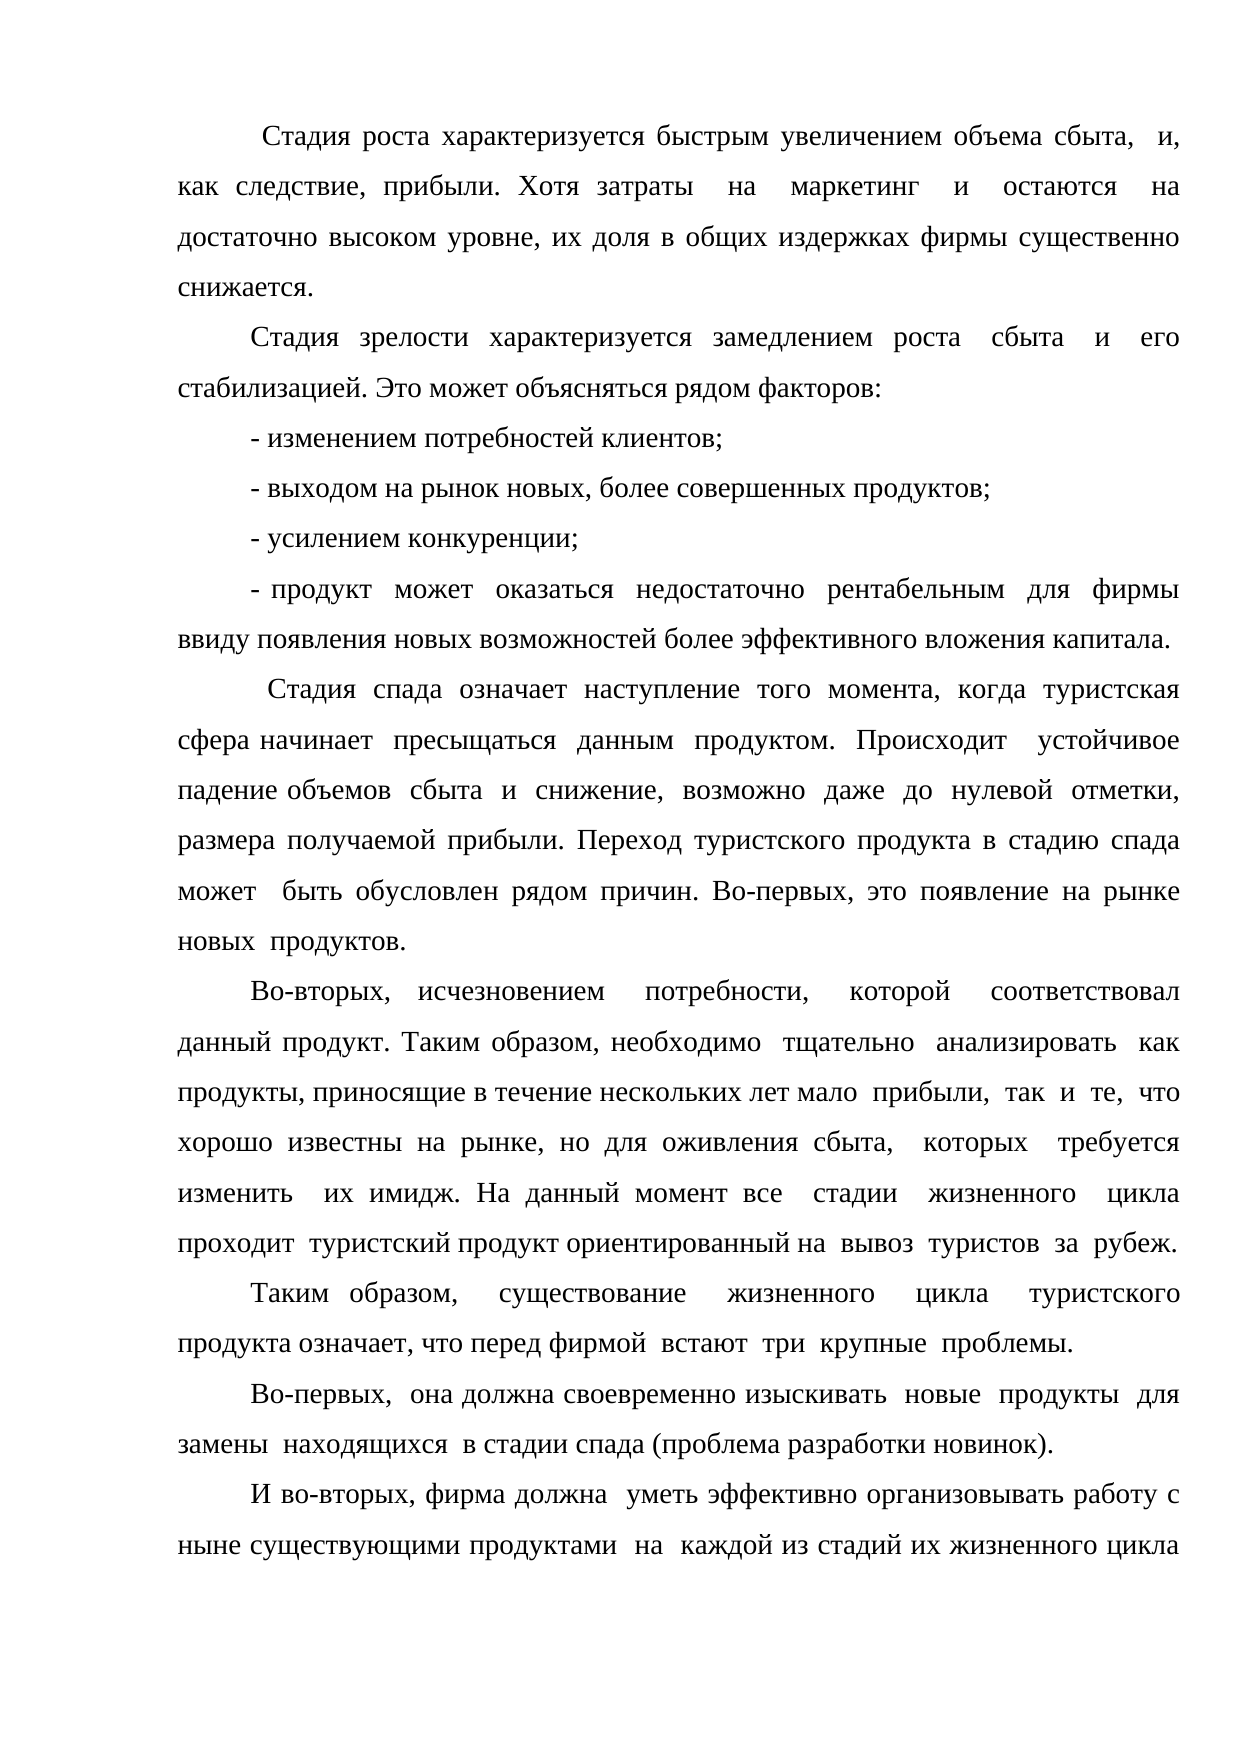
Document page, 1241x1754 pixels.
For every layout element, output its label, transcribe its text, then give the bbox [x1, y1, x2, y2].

text Во-первых, она должна своевременно изыскивать новые продукты для замены находящихся в стадии спада (проблема разработки новинок). [177, 1376, 1181, 1460]
text - продукт может оказаться недостаточно рентабельным для фирмы ввиду появления новых возможностей более эффективного вложения капитала. [177, 571, 1181, 655]
text Стадия зрелости характеризуется замедлением роста сбыта и его стабилизацией. Это может объясняться рядом факторов: [177, 319, 1181, 403]
text Таким образом, существование жизненного цикла туристского продукта означает, что перед фирмой встают три крупные проблемы. [177, 1275, 1181, 1359]
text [177, 1477, 1181, 1560]
text - изменением потребностей клиентов; [177, 420, 1181, 453]
text Стадия роста характеризуется быстрым увеличением объема сбыта, и, как следствие, прибыли. Хотя затраты на маркетинг и остаются на достаточно высоком уровне, их доля в общих издержках фирмы существенно снижается. [177, 118, 1181, 303]
text Во-вторых, исчезновением потребности, которой соответствовал данный продукт. Таким образом, необходимо тщательно анализировать как продукты, приносящие в течение нескольких лет мало прибыли, так и те, что хорошо известны на рынке, но для оживления сбыта, которых требуется изменить их имидж. На данный момент все стадии жизненного цикла проходит туристский продукт ориентированный на вывоз туристов за рубеж. [177, 973, 1181, 1258]
text - выходом на рынок новых, более совершенных продуктов; [177, 470, 1181, 504]
text Стадия спада означает наступление того момента, когда туристская сфера начинает пресыщаться данным продуктом. Происходит устойчивое падение объемов сбыта и снижение, возможно даже до нулевой отметки, размера получаемой прибыли. Переход туристского продукта в стадию спада может быть обусловлен рядом причин. Во-первых, это появление на рынке новых продуктов. [177, 672, 1181, 957]
text - усилением конкуренции; [177, 521, 1181, 554]
